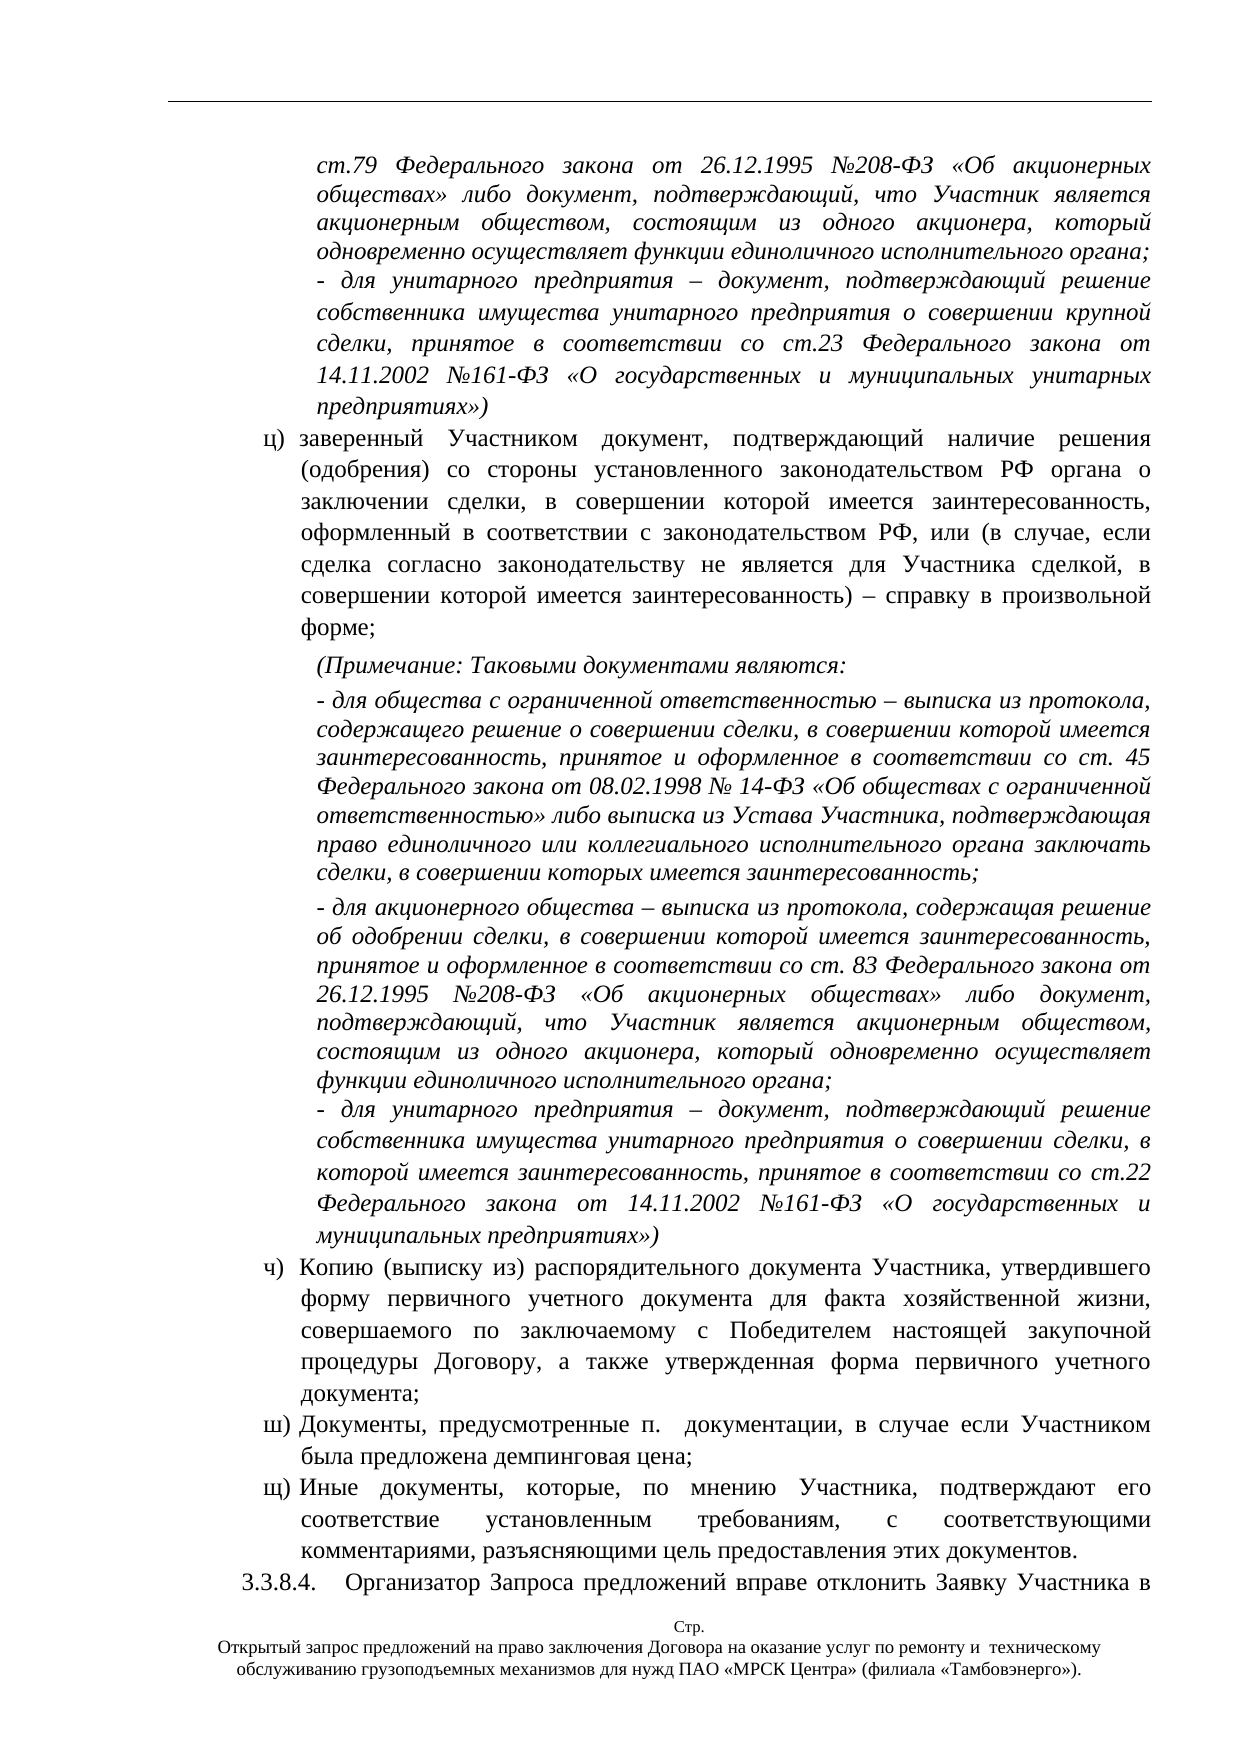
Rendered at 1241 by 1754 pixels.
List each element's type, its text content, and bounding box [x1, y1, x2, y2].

list - для общества с ограниченной ответственностью – выписка из протокола, содержащего решение о совершении сделки, в совершении которой имеется заинтересованность, принятое и оформленное в соответствии со ст. 45 Федерального закона от 08.02.1998 № 14-ФЗ «Об обществах с ограниченной ответственностью» либо выписка из Устава Участника, подтверждающая право единоличного или коллегиального исполнительного органа заключать сделки, в совершении которых имеется заинтересованность; [316, 685, 1152, 886]
list заверенный Участником документ, подтверждающий наличие решения (одобрения) со стороны установленного законодательством РФ органа о заключении сделки, в совершении которой имеется заинтересованность, оформленный в соответствии с законодательством РФ, или (в случае, если сделка согласно законодательству не является для Участника сделкой, в совершении которой имеется заинтересованность) – справку в произвольной форме; [263, 423, 1152, 641]
list Копию (выписку из) распорядительного документа Участника, утвердившего форму первичного учетного документа для факта хозяйственной жизни, совершаемого по заключаемому с Победителем настоящей закупочной процедуры Договору, а также утвержденная форма первичного учетного документа; [263, 1252, 1152, 1407]
list - для акционерного общества – выписка из протокола, содержащая решение об одобрении сделки, в совершении которой имеется заинтересованность, принятое и оформленное в соответствии со ст. 83 Федерального закона от 26.12.1995 №208-ФЗ «Об акционерных обществах» либо документ, подтверждающий, что Участник является акционерным обществом, состоящим из одного акционера, который одновременно осуществляет функции единоличного исполнительного органа; [316, 892, 1152, 1094]
list - для унитарного предприятия – документ, подтверждающий решение собственника имущества унитарного предприятия о совершении сделки, в которой имеется заинтересованность, принятое в соответствии со ст.22 Федерального закона от 14.11.2002 №161-ФЗ «О государственных и муниципальных предприятиях») [316, 1094, 1152, 1249]
list Иные документы, которые, по мнению Участника, подтверждают его соответствие установленным требованиям, с соответствующими комментариями, разъясняющими цель предоставления этих документов. [263, 1472, 1152, 1564]
list - для унитарного предприятия – документ, подтверждающий решение собственника имущества унитарного предприятия о совершении крупной сделки, принятое в соответствии со ст.23 Федерального закона от 14.11.2002 №161-ФЗ «О государственных и муниципальных унитарных предприятиях») [316, 265, 1152, 420]
list Документы, предусмотренные п. 0 документации, в случае если Участником была предложена демпинговая цена; [263, 1409, 1152, 1470]
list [316, 150, 1152, 265]
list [168, 1567, 1152, 1596]
list (Примечание: Таковыми документами являются: [316, 650, 1152, 679]
